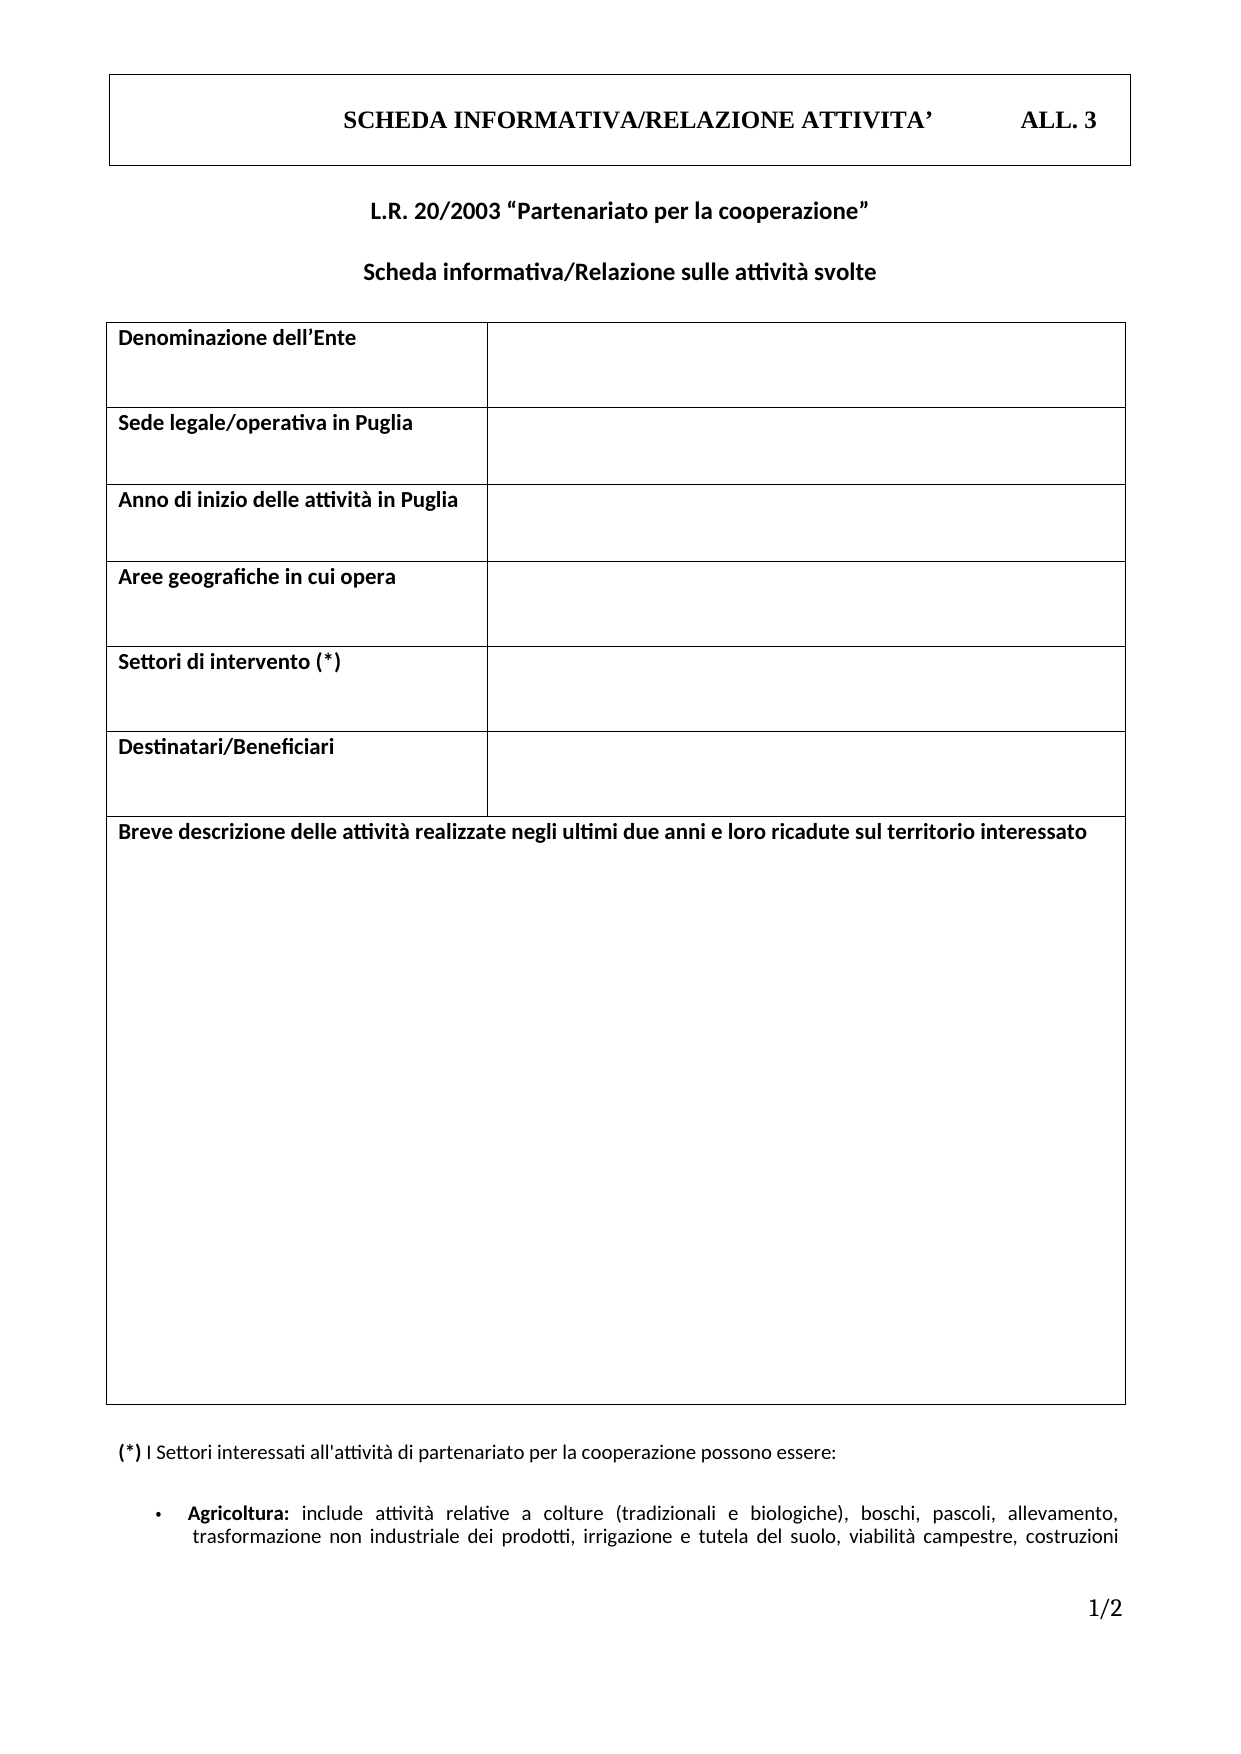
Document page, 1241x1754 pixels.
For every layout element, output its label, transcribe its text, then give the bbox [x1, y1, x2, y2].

text Scheda informativa/Relazione sulle attività svolte [118, 256, 1122, 287]
table_cell Sede legale/operativa in Puglia [107, 408, 487, 484]
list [155, 1502, 1120, 1548]
table_header [488, 323, 1125, 407]
table_cell Anno di inizio delle attività in Puglia [107, 485, 487, 561]
table_cell [488, 485, 1125, 561]
table_cell Destinatari/Beneficiari [107, 732, 487, 816]
table_cell Breve descrizione delle attività realizzate negli ultimi due anni e loro ricadute sul territorio interessato [107, 817, 1125, 1404]
table_cell [488, 408, 1125, 484]
table_cell [488, 732, 1125, 816]
table_cell Aree geografiche in cui opera [107, 562, 487, 646]
text (*) I Settori interessati all'attività di partenariato per la cooperazione possono essere: [118, 1439, 1122, 1464]
table_cell Settori di intervento (*) [107, 647, 487, 731]
text L.R. 20/2003 “Partenariato per la cooperazione” [118, 195, 1122, 226]
table_cell [488, 562, 1125, 646]
table_header Denominazione dell’Ente [107, 323, 487, 407]
table_cell [488, 647, 1125, 731]
